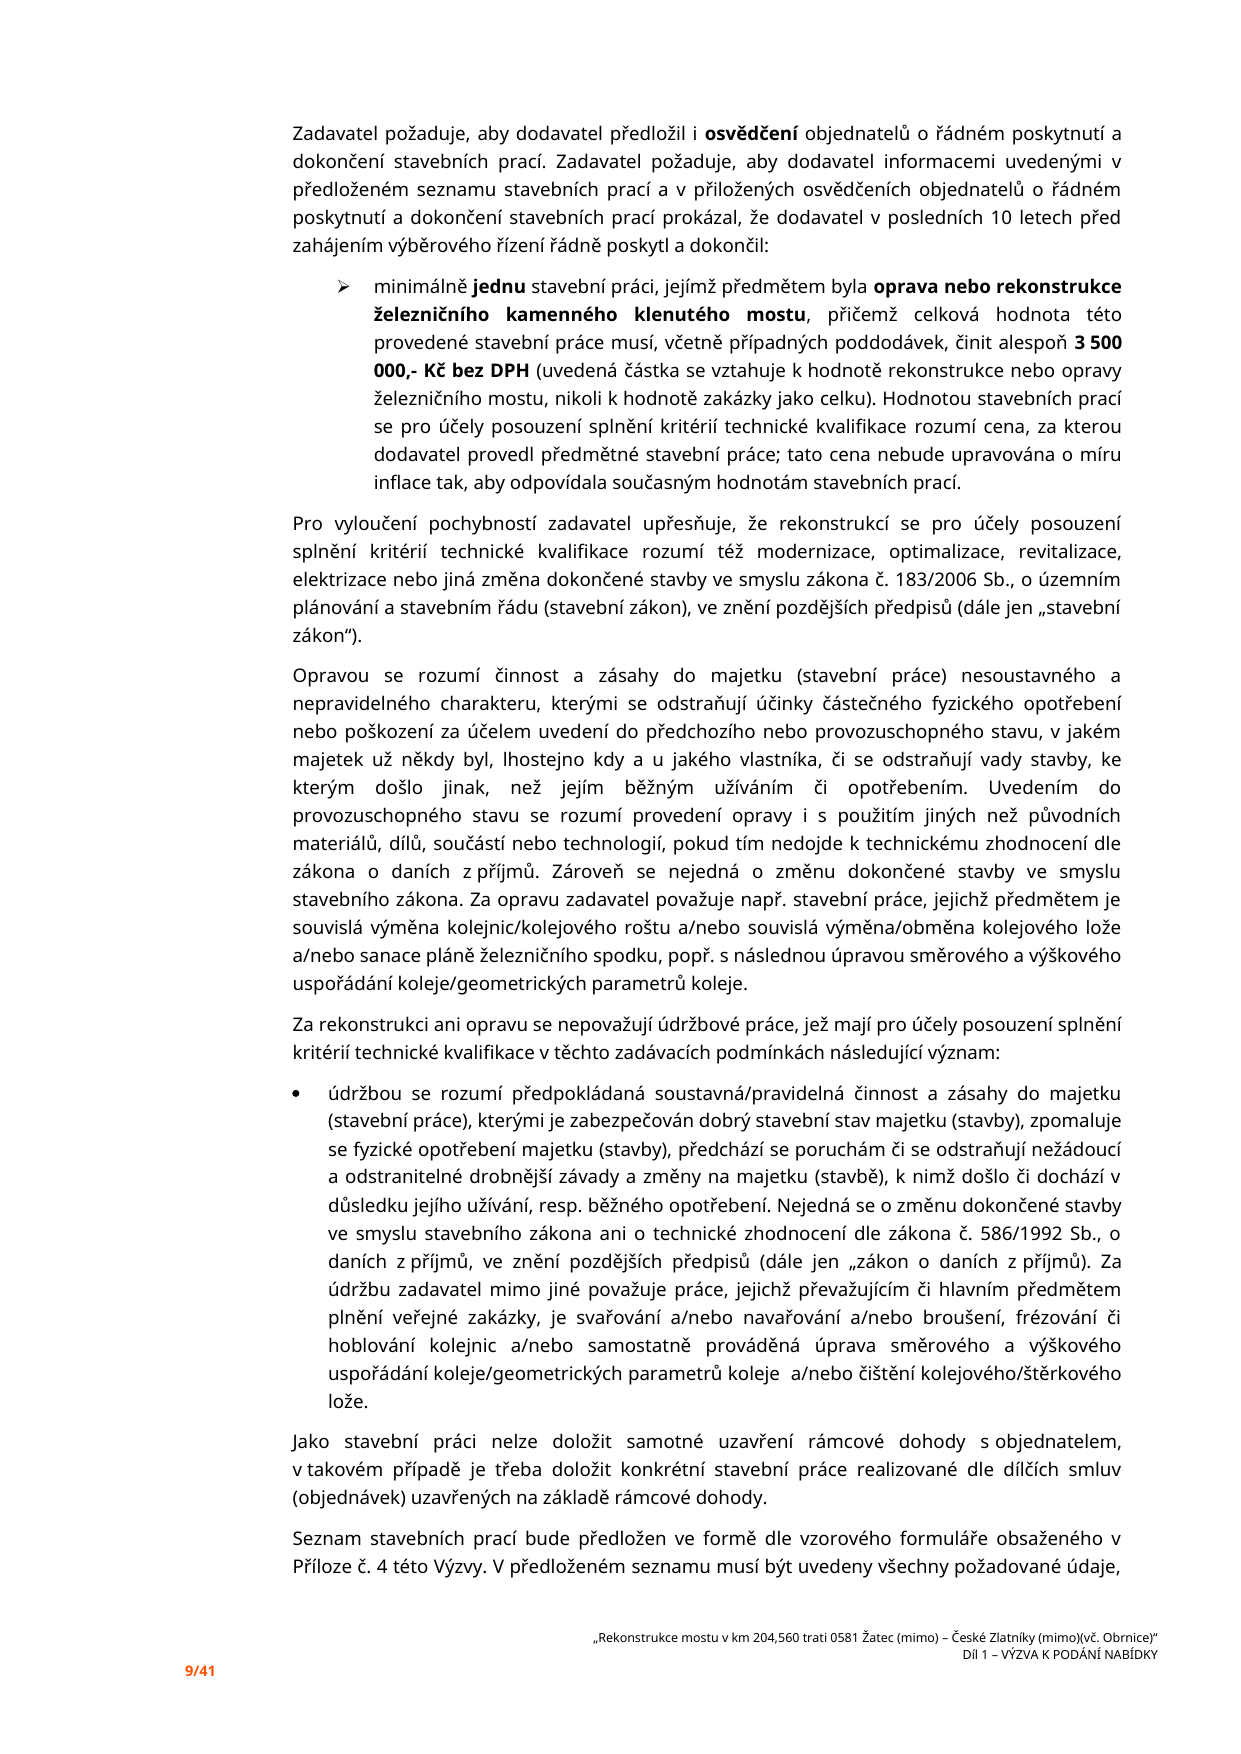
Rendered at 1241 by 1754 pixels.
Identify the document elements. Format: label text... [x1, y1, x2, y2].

text údržbou se rozumí předpokládaná soustavná/pravidelná činnost a zásahy do majetku (stavební práce), kterými je zabezpečován dobrý stavební stav majetku (stavby), zpomaluje se fyzické opotřebení majetku (stavby), předchází se poruchám či se odstraňují nežádoucí a odstranitelné drobnější závady a změny na majetku (stavbě), k nimž došlo či dochází v důsledku jejího užívání, resp. běžného opotřebení. Nejedná se o změnu dokončené stavby ve smyslu stavebního zákona ani o technické zhodnocení dle zákona č. 586/1992 Sb., o daních z příjmů, ve znění pozdějších předpisů (dále jen „zákon o daních z příjmů). Za údržbu zadavatel mimo jiné považuje práce, jejichž převažujícím či hlavním předmětem plnění veřejné zakázky, je svařování a/nebo navařování a/nebo broušení, frézování či hoblování kolejnic a/nebo samostatně prováděná úprava směrového a výškového uspořádání koleje/geometrických parametrů koleje a/nebo čištění kolejového/štěrkového lože. [292, 1080, 1122, 1413]
text Za rekonstrukci ani opravu se nepovažují údržbové práce, jež mají pro účely posouzení splnění kritérií technické kvalifikace v těchto zadávacích podmínkách následující význam: [292, 1011, 1122, 1065]
list minimálně jednu stavební práci, jejímž předmětem byla oprava nebo rekonstrukce železničního kamenného klenutého mostu, přičemž celková hodnota této provedené stavební práce musí, včetně případných poddodávek, činit alespoň 3 500 000,- Kč bez DPH (uvedená částka se vztahuje k hodnotě rekonstrukce nebo opravy železničního mostu, nikoli k hodnotě zakázky jako celku). Hodnotou stavebních prací se pro účely posouzení splnění kritérií technické kvalifikace rozumí cena, za kterou dodavatel provedl předmětné stavební práce; tato cena nebude upravována o míru inflace tak, aby odpovídala současným hodnotám stavebních prací. [336, 273, 1122, 495]
text Zadavatel požaduje, aby dodavatel předložil i osvědčení objednatelů o řádném poskytnutí a dokončení stavebních prací. Zadavatel požaduje, aby dodavatel informacemi uvedenými v předloženém seznamu stavebních prací a v přiložených osvědčeních objednatelů o řádném poskytnutí a dokončení stavebních prací prokázal, že dodavatel v posledních 10 letech před zahájením výběrového řízení řádně poskytl a dokončil: [292, 121, 1122, 258]
text Pro vyloučení pochybností zadavatel upřesňuje, že rekonstrukcí se pro účely posouzení splnění kritérií technické kvalifikace rozumí též modernizace, optimalizace, revitalizace, elektrizace nebo jiná změna dokončené stavby ve smyslu zákona č. 183/2006 Sb., o územním plánování a stavebním řádu (stavební zákon), ve znění pozdějších předpisů (dále jen „stavební zákon“). [292, 510, 1122, 647]
text Jako stavební práci nelze doložit samotné uzavření rámcové dohody s objednatelem, v takovém případě je třeba doložit konkrétní stavební práce realizované dle dílčích smluv (objednávek) uzavřených na základě rámcové dohody. [292, 1428, 1122, 1510]
text Opravou se rozumí činnost a zásahy do majetku (stavební práce) nesoustavného a nepravidelného charakteru, kterými se odstraňují účinky částečného fyzického opotřebení nebo poškození za účelem uvedení do předchozího nebo provozuschopného stavu, v jakém majetek už někdy byl, lhostejno kdy a u jakého vlastníka, či se odstraňují vady stavby, ke kterým došlo jinak, než jejím běžným užíváním či opotřebením. Uvedením do provozuschopného stavu se rozumí provedení opravy i s použitím jiných než původních materiálů, dílů, součástí nebo technologií, pokud tím nedojde k technickému zhodnocení dle zákona o daních z příjmů. Zároveň se nejedná o změnu dokončené stavby ve smyslu stavebního zákona. Za opravu zadavatel považuje např. stavební práce, jejichž předmětem je souvislá výměna kolejnic/kolejového roštu a/nebo souvislá výměna/obměna kolejového lože a/nebo sanace pláně železničního spodku, popř. s následnou úpravou směrového a výškového uspořádání koleje/geometrických parametrů koleje. [292, 662, 1122, 996]
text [292, 1525, 1122, 1579]
